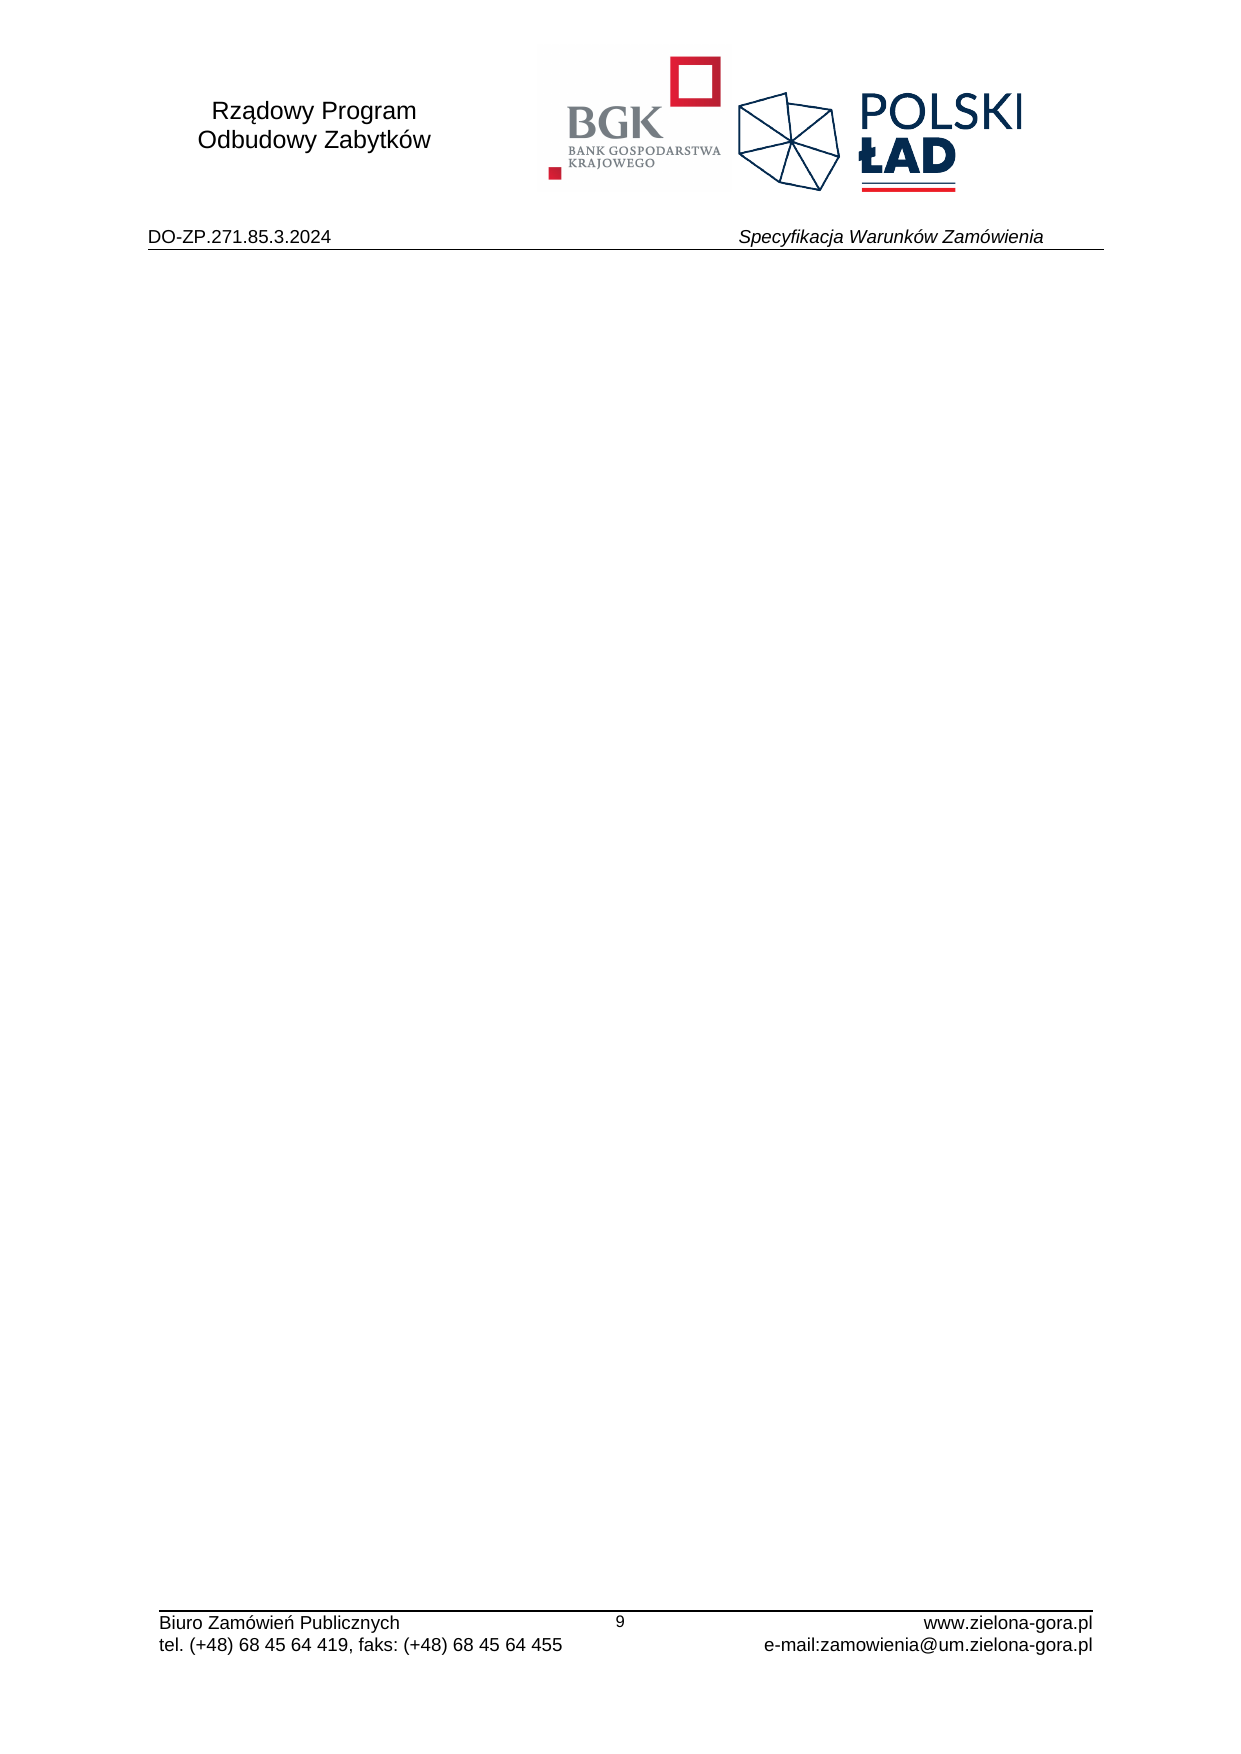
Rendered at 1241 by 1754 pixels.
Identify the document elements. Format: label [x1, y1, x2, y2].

picture [738, 92, 1022, 192]
picture [536, 44, 733, 192]
